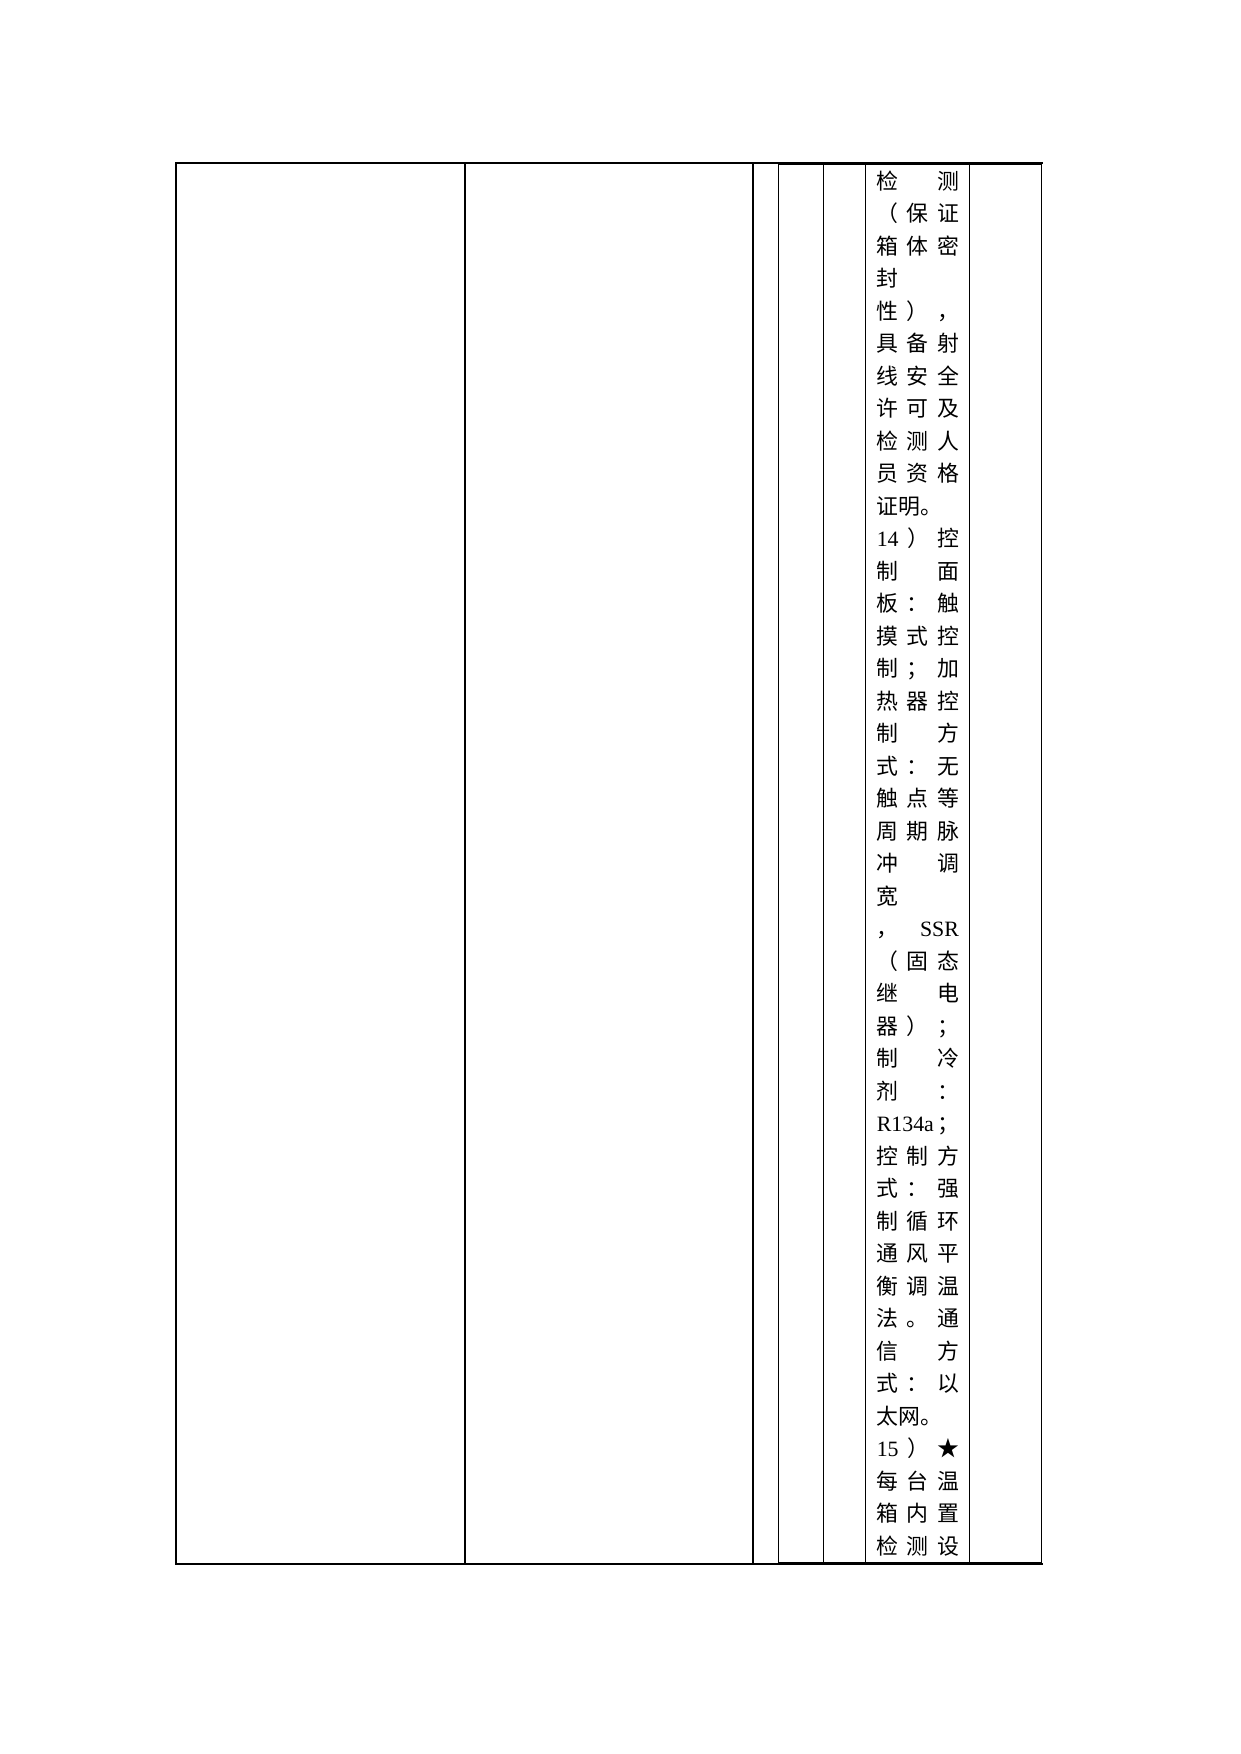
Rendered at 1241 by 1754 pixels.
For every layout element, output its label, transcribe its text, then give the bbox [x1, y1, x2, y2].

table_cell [970, 165, 1041, 1562]
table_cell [824, 165, 865, 1562]
table_cell 1 [466, 164, 752, 1563]
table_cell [866, 165, 969, 1562]
table_cell [177, 164, 464, 1563]
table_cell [754, 164, 778, 1563]
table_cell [779, 165, 823, 1562]
